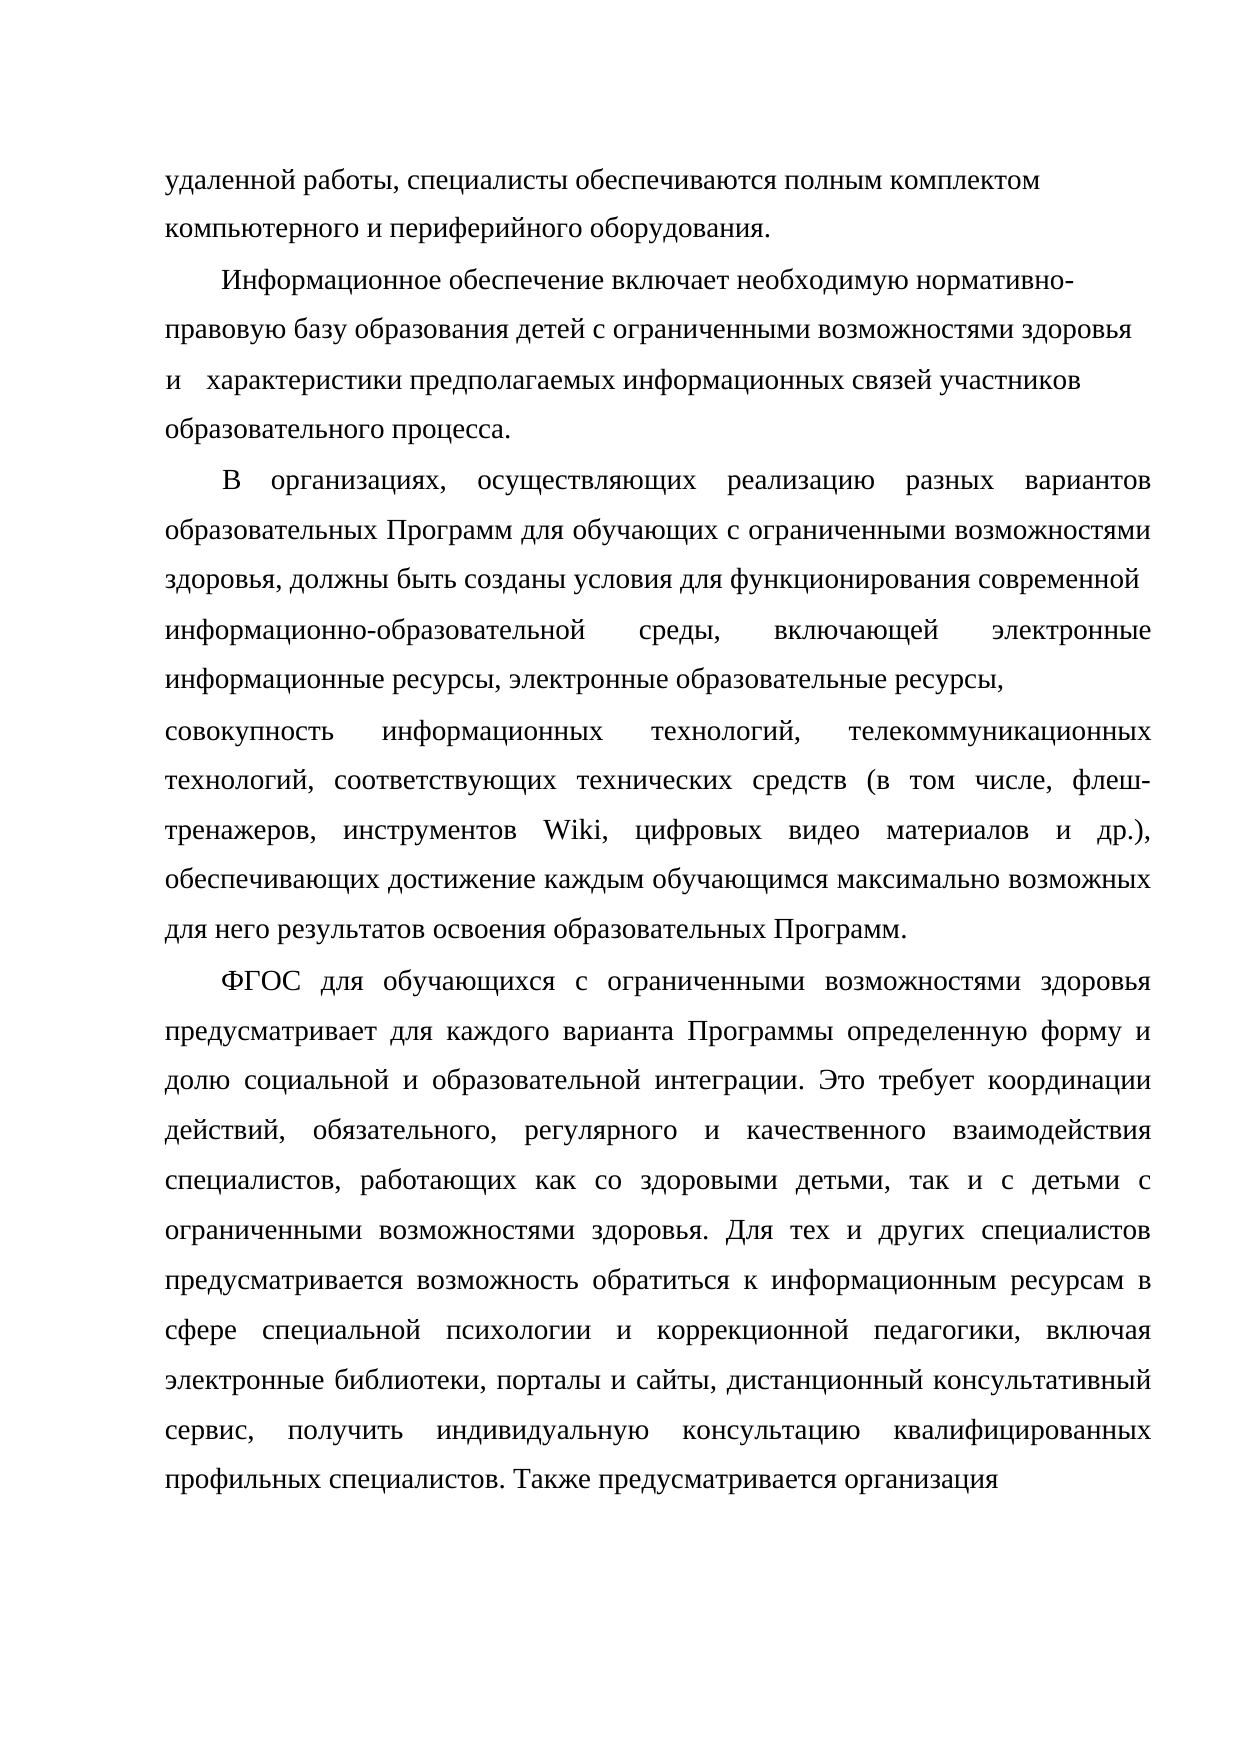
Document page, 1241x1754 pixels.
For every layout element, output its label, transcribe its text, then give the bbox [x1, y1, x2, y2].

text удаленной работы, специалисты обеспечиваются полным комплектом компьютерного и периферийного оборудования. [164, 162, 1152, 244]
text информационно-образовательной среды, включающей электронные информационные ресурсы, электронные образовательные ресурсы, [164, 612, 1152, 694]
list характеристики предполагаемых информационных связей участников образовательного процесса. [164, 362, 1152, 444]
text Информационное обеспечение включает необходимую нормативно-правовую базу образования детей с ограниченными возможностями здоровья [164, 262, 1152, 344]
text ФГОС для обучающихся с ограниченными возможностями здоровья предусматривает для каждого варианта Программы определенную форму и долю социальной и образовательной интеграции. Это требует координации действий, обязательного, регулярного и качественного взаимодействия специалистов, работающих как со здоровыми детьми, так и с детьми с ограниченными возможностями здоровья. Для тех и других специалистов предусматривается возможность обратиться к информационным ресурсам в сфере специальной психологии и коррекционной педагогики, включая электронные библиотеки, порталы и сайты, дистанционный консультативный сервис, получить индивидуальную консультацию квалифицированных профильных специалистов. Также предусматривается организация [164, 963, 1152, 1495]
list организациях, осуществляющих реализацию разных вариантов образовательных Программ для обучающих с ограниченными возможностями здоровья, должны быть созданы условия для функционирования современной [164, 462, 1152, 594]
text совокупность информационных технологий, телекоммуникационных технологий, соответствующих технических средств (в том числе, флеш-тренажеров, инструментов Wiki, цифровых видео материалов и др.), обеспечивающих достижение каждым обучающимся максимально возможных для него результатов освоения образовательных Программ. [164, 713, 1152, 944]
